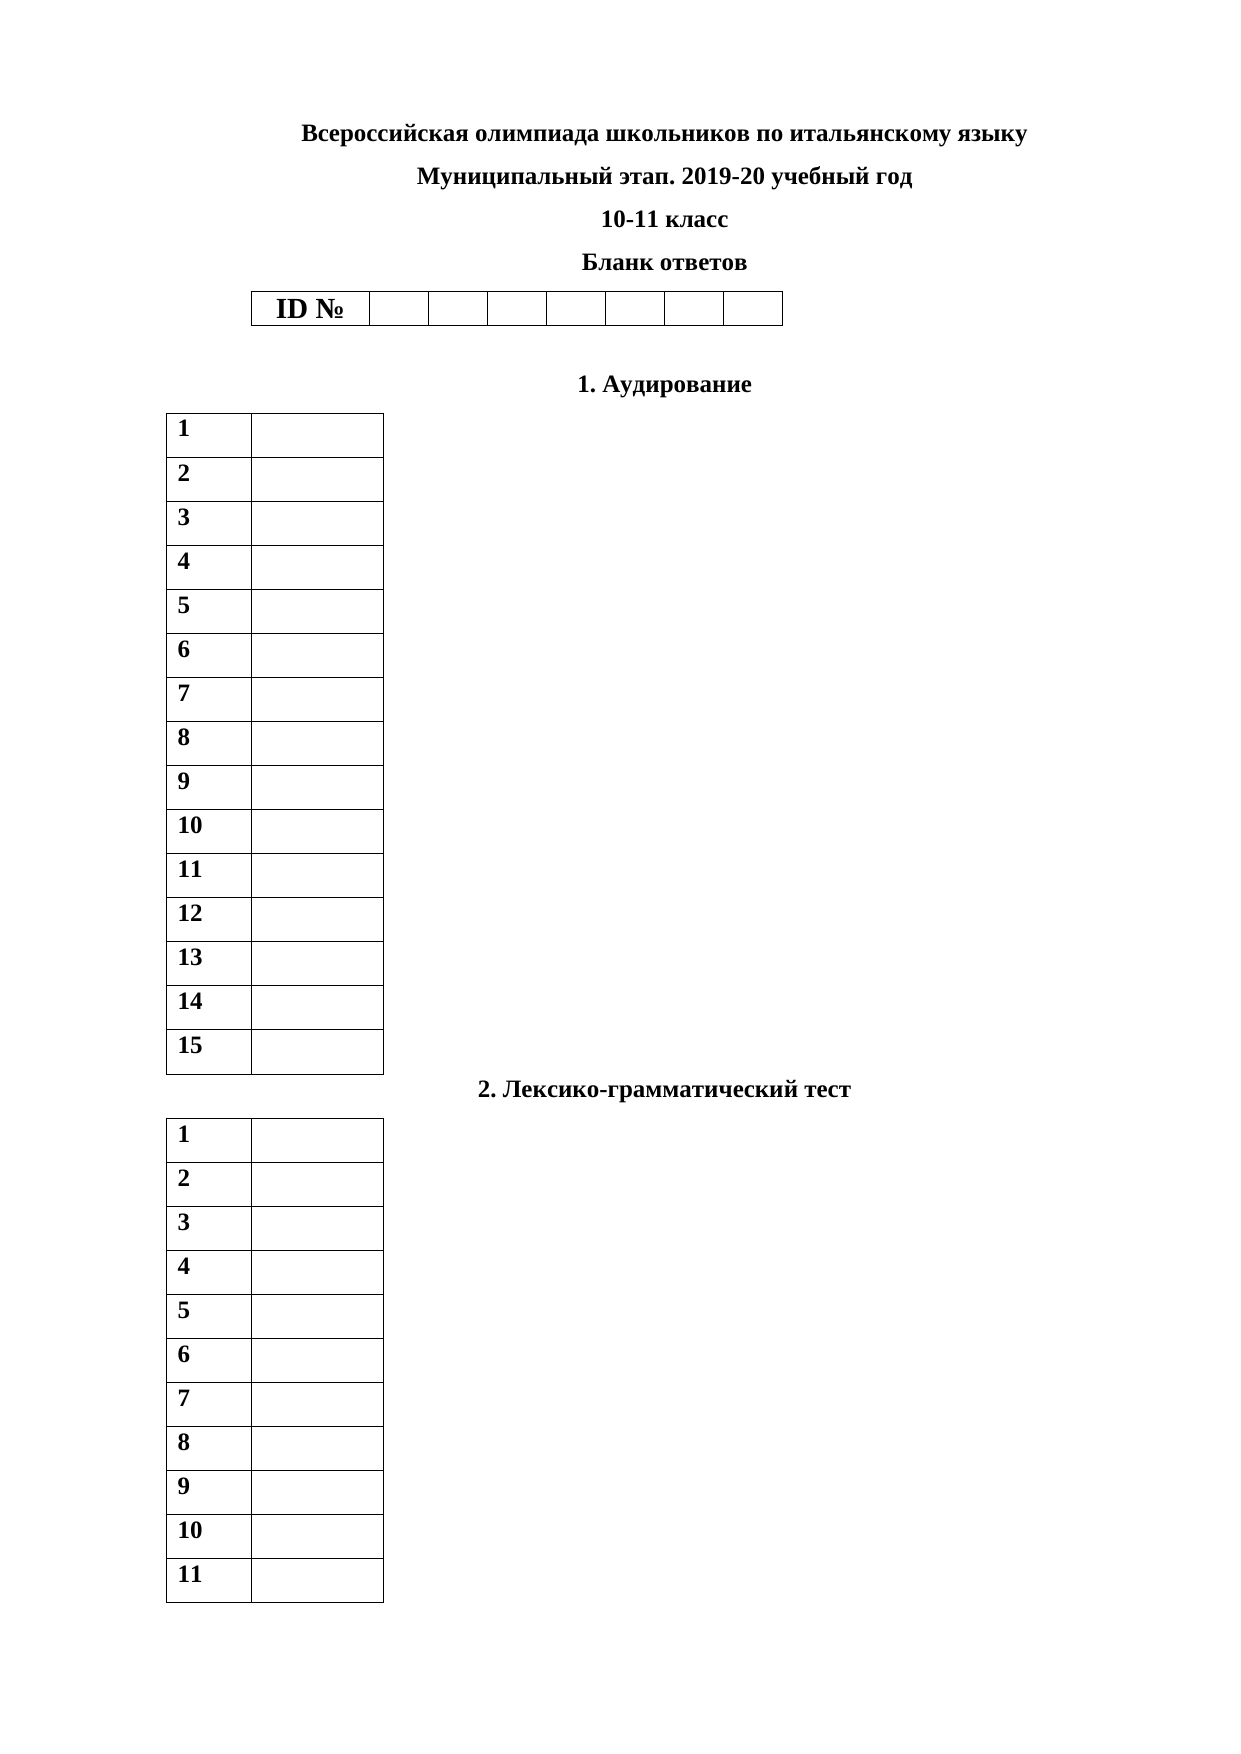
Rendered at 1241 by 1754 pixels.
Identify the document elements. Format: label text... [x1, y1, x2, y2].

table_cell [252, 590, 383, 633]
text 2. Лексико-грамматический тест [177, 1074, 1152, 1103]
table_cell [252, 458, 383, 501]
table_cell 15 [167, 1030, 251, 1073]
table_cell [252, 678, 383, 721]
table_cell 13 [167, 942, 251, 985]
table_cell 10 [167, 810, 251, 853]
table_cell [252, 1207, 383, 1250]
table_header [488, 292, 546, 325]
table_cell 5 [167, 590, 251, 633]
table_cell [252, 898, 383, 941]
table_cell [252, 502, 383, 545]
table_cell 3 [167, 1207, 251, 1250]
table_header 1 [167, 1119, 251, 1162]
table_cell [252, 942, 383, 985]
table_cell 2 [167, 1163, 251, 1206]
table_cell [252, 1163, 383, 1206]
table_cell 5 [167, 1295, 251, 1338]
table_cell [252, 1383, 383, 1426]
table_header [606, 292, 664, 325]
table_cell 6 [167, 1339, 251, 1382]
table_cell 3 [167, 502, 251, 545]
table_header [724, 292, 782, 325]
table_cell 12 [167, 898, 251, 941]
table_cell 11 [167, 1559, 251, 1602]
table_cell [252, 1251, 383, 1294]
table_header 1 [167, 414, 251, 457]
table_cell 4 [167, 1251, 251, 1294]
text 1. Аудирование [177, 369, 1152, 398]
table_cell [252, 810, 383, 853]
table_cell [252, 1295, 383, 1338]
text Муниципальный этап. 2019-20 учебный год [177, 161, 1152, 190]
table_header [252, 1119, 383, 1162]
table_cell 11 [167, 854, 251, 897]
table_cell [252, 1471, 383, 1514]
table_cell 6 [167, 634, 251, 677]
table_cell [252, 1339, 383, 1382]
table_cell 14 [167, 986, 251, 1029]
table_header [665, 292, 723, 325]
table_header ID № [252, 292, 369, 325]
table_cell 7 [167, 678, 251, 721]
table_header [370, 292, 428, 325]
text Всероссийская олимпиада школьников по итальянскому языку [177, 118, 1152, 147]
table_cell [252, 634, 383, 677]
table_header [252, 414, 383, 457]
table_cell [252, 986, 383, 1029]
table_cell 8 [167, 1427, 251, 1470]
text 10-11 класс [177, 204, 1152, 233]
table_cell 7 [167, 1383, 251, 1426]
table_header [429, 292, 487, 325]
table_cell [252, 546, 383, 589]
table_cell [252, 766, 383, 809]
table_cell 9 [167, 766, 251, 809]
table_cell 4 [167, 546, 251, 589]
table_cell 2 [167, 458, 251, 501]
table_cell [252, 854, 383, 897]
table_cell [252, 1030, 383, 1073]
text Бланк ответов [177, 247, 1152, 276]
table_cell [252, 1559, 383, 1602]
table_cell [252, 1515, 383, 1558]
table_cell [252, 1427, 383, 1470]
table_cell 9 [167, 1471, 251, 1514]
table_cell [252, 722, 383, 765]
table_cell 10 [167, 1515, 251, 1558]
table_cell 8 [167, 722, 251, 765]
table_header [547, 292, 605, 325]
